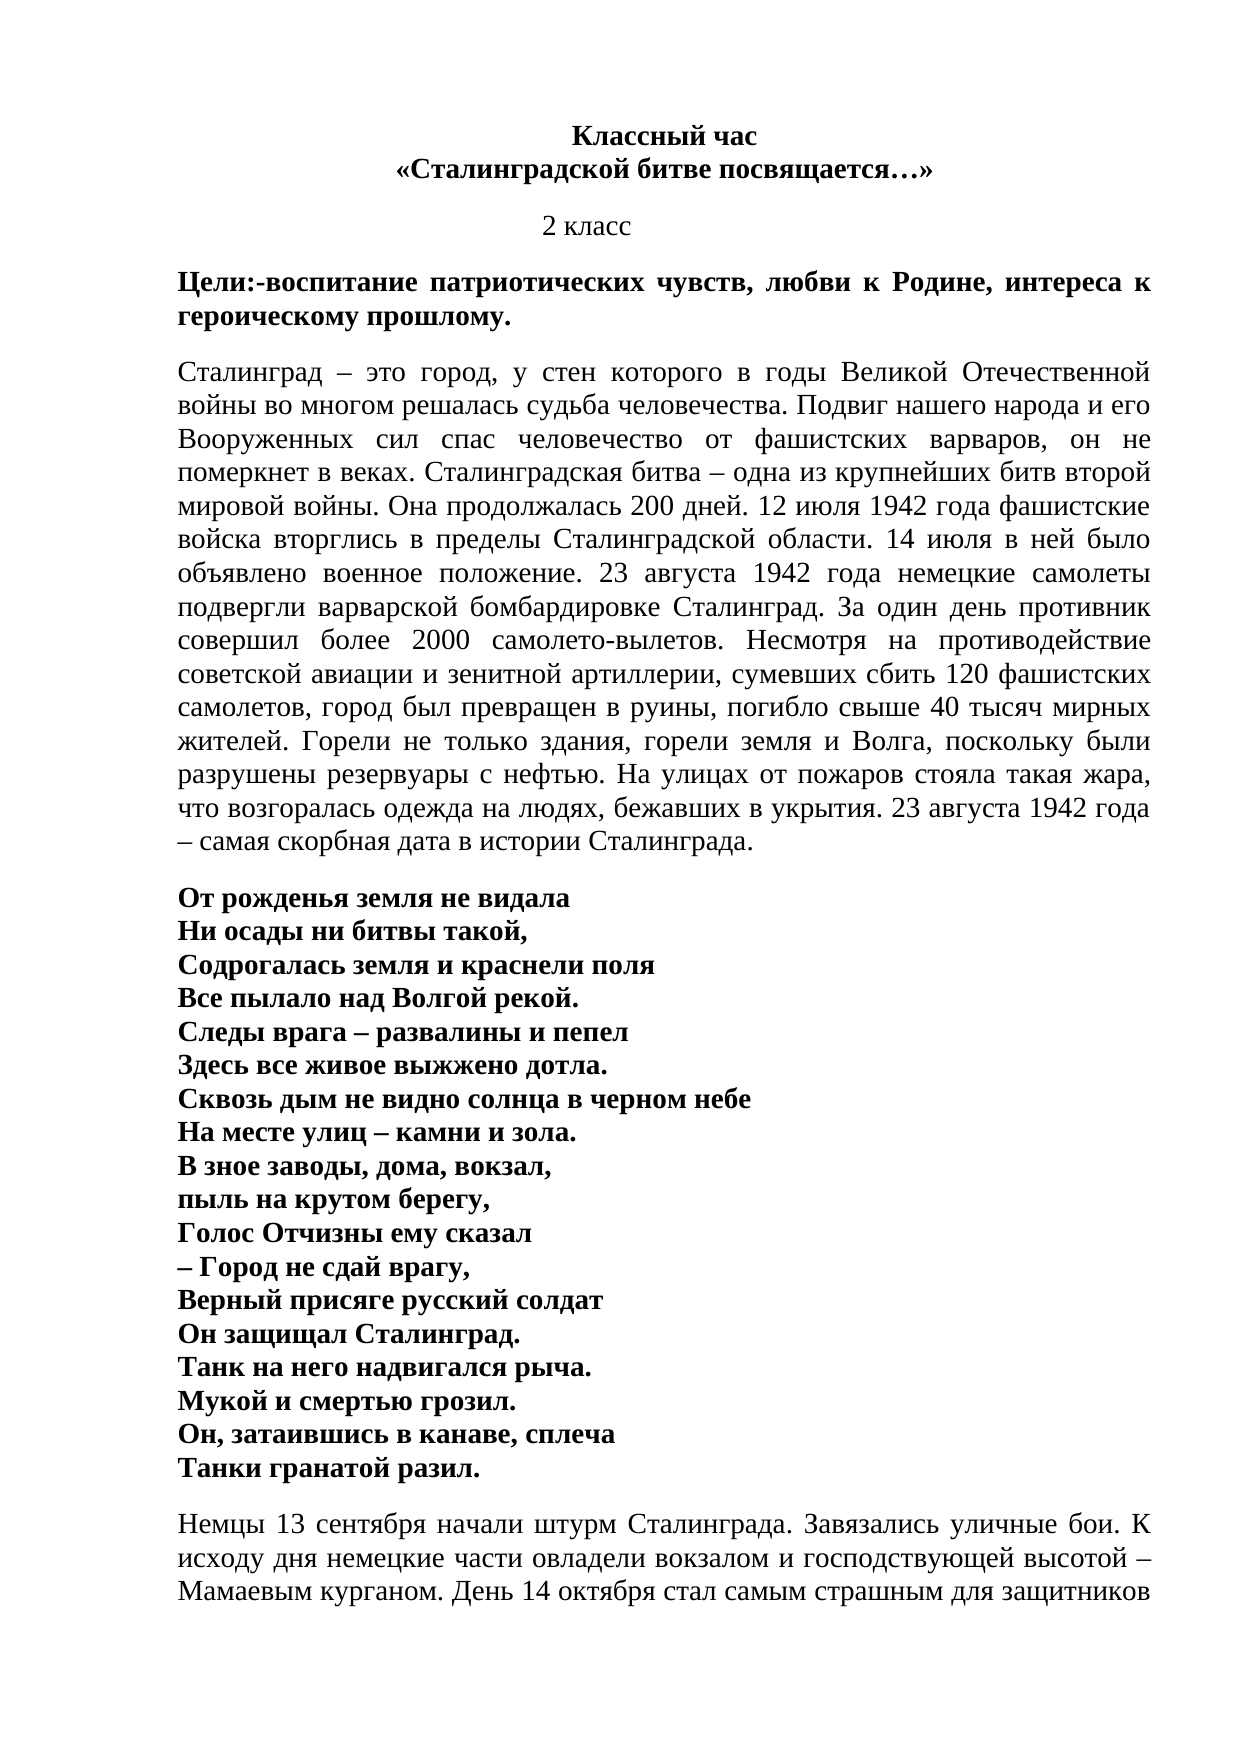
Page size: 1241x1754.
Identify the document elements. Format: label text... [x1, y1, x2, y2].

text Сталинград – это город, у стен которого в годы Великой Отечественной войны во многом решалась судьба человечества. Подвиг нашего народа и его Вооруженных сил спас человечество от фашистских варваров, он не померкнет в веках. Сталинградская битва – одна из крупнейших битв второй мировой войны. Она продолжалась 200 дней. 12 июля 1942 года фашистские войска вторглись в пределы Сталинградской области. 14 июля в ней было объявлено военное положение. 23 августа 1942 года немецкие самолеты подвергли варварской бомбардировке Сталинград. За один день противник совершил более 2000 самолето-вылетов. Несмотря на противодействие советской авиации и зенитной артиллерии, сумевших сбить 120 фашистских самолетов, город был превращен в руины, погибло свыше 40 тысяч мирных жителей. Горели не только здания, горели земля и Волга, поскольку были разрушены резервуары с нефтью. На улицах от пожаров стояла такая жара, что возгоралась одежда на людях, бежавших в укрытия. 23 августа 1942 года – самая скорбная дата в истории Сталинграда. [177, 354, 1152, 857]
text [177, 1506, 1152, 1607]
text 2 класс [177, 208, 1152, 241]
text Классный час [177, 118, 1152, 152]
text От рожденья земля не видала Ни осады ни битвы такой, Содрогалась земля и краснели поля Все пылало над Волгой рекой. Следы врага – развалины и пепел Здесь все живое выжжено дотла. Сквозь дым не видно солнца в черном небе На месте улиц – камни и зола. В зное заводы, дома, вокзал, пыль на крутом берегу, Голос Отчизны ему сказал – Город не сдай врагу, Верный присяге русский солдат Он защищал Сталинград. Танк на него надвигался рыча. Мукой и смертью грозил. Он, затаившись в канаве, сплеча Танки гранатой разил. [177, 880, 1152, 1483]
text «Сталинградской битве посвящается…» [177, 152, 1152, 185]
text Цели:-воспитание патриотических чувств, любви к Родине, интереса к героическому прошлому. [177, 264, 1152, 331]
